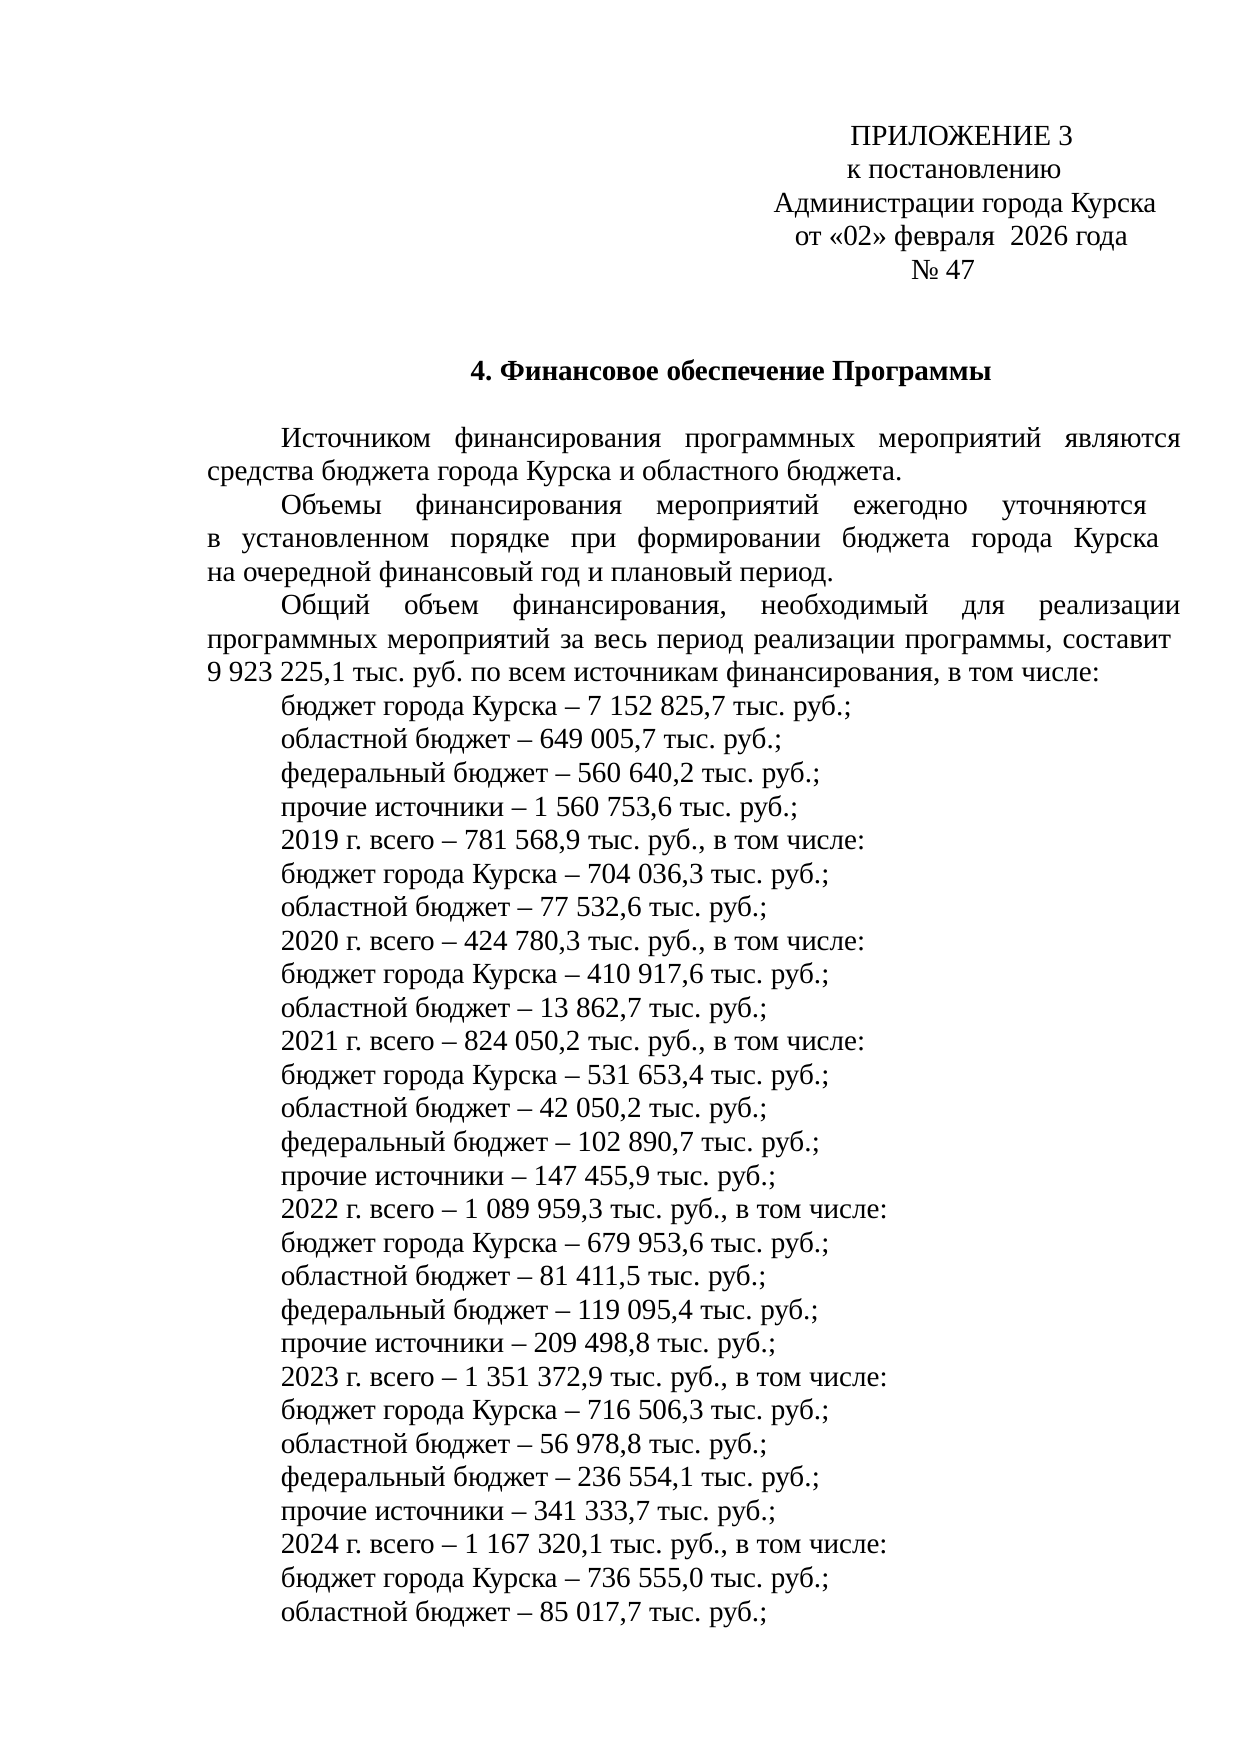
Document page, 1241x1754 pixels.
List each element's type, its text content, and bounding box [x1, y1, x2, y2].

text 4. Финансовое обеспечение Программы [207, 353, 1181, 386]
text областной бюджет – 56 978,8 тыс. руб.; [281, 1426, 1181, 1460]
text бюджет города Курска – 736 555,0 тыс. руб.; [281, 1560, 1181, 1594]
text прочие источники – 147 455,9 тыс. руб.; [281, 1158, 1181, 1191]
text областной бюджет – 81 411,5 тыс. руб.; [281, 1258, 1181, 1292]
text федеральный бюджет – 560 640,2 тыс. руб.; [281, 755, 1181, 789]
text федеральный бюджет – 102 890,7 тыс. руб.; [281, 1124, 1181, 1158]
text 2019 г. всего – 781 568,9 тыс. руб., в том числе: [281, 822, 1181, 856]
text федеральный бюджет – 119 095,4 тыс. руб.; [281, 1292, 1181, 1326]
text № 47 [207, 252, 1181, 286]
text федеральный бюджет – 236 554,1 тыс. руб.; [281, 1460, 1181, 1493]
text 2020 г. всего – 424 780,3 тыс. руб., в том числе: [281, 923, 1181, 957]
text Источником финансирования программных мероприятий являются средства бюджета города Курска и областного бюджета. [207, 420, 1181, 487]
text 2023 г. всего – 1 351 372,9 тыс. руб., в том числе: [281, 1359, 1181, 1393]
text областной бюджет – 85 017,7 тыс. руб.; [281, 1594, 1181, 1627]
text от «02» февраля 2026 года [207, 219, 1181, 252]
text бюджет города Курска – 679 953,6 тыс. руб.; [281, 1225, 1181, 1258]
text 2022 г. всего – 1 089 959,3 тыс. руб., в том числе: [281, 1191, 1181, 1225]
text областной бюджет – 649 005,7 тыс. руб.; [281, 722, 1181, 755]
text областной бюджет – 42 050,2 тыс. руб.; [281, 1091, 1181, 1124]
text бюджет города Курска – 7 152 825,7 тыс. руб.; [281, 688, 1181, 722]
text Общий объем финансирования, необходимый для реализации программных мероприятий за весь период реализации программы, составит 9 923 225,1 тыс. руб. по всем источникам финансирования, в том числе: [207, 588, 1181, 688]
text прочие источники – 341 333,7 тыс. руб.; [281, 1493, 1181, 1527]
text к постановлению [207, 152, 1181, 185]
text 2021 г. всего – 824 050,2 тыс. руб., в том числе: [281, 1024, 1181, 1057]
text бюджет города Курска – 531 653,4 тыс. руб.; [281, 1057, 1181, 1091]
text бюджет города Курска – 410 917,6 тыс. руб.; [281, 957, 1181, 990]
text Объемы финансирования мероприятий ежегодно уточняются в установленном порядке при формировании бюджета города Курска на очередной финансовый год и плановый период. [207, 487, 1181, 588]
text прочие источники – 209 498,8 тыс. руб.; [281, 1326, 1181, 1359]
text бюджет города Курска – 704 036,3 тыс. руб.; [281, 856, 1181, 889]
text ПРИЛОЖЕНИЕ 3 [207, 118, 1181, 152]
text Администрации города Курска [207, 185, 1181, 219]
text областной бюджет – 77 532,6 тыс. руб.; [281, 889, 1181, 923]
text бюджет города Курска – 716 506,3 тыс. руб.; [281, 1393, 1181, 1426]
text прочие источники – 1 560 753,6 тыс. руб.; [281, 789, 1181, 822]
text 2024 г. всего – 1 167 320,1 тыс. руб., в том числе: [281, 1527, 1181, 1560]
text областной бюджет – 13 862,7 тыс. руб.; [281, 990, 1181, 1024]
